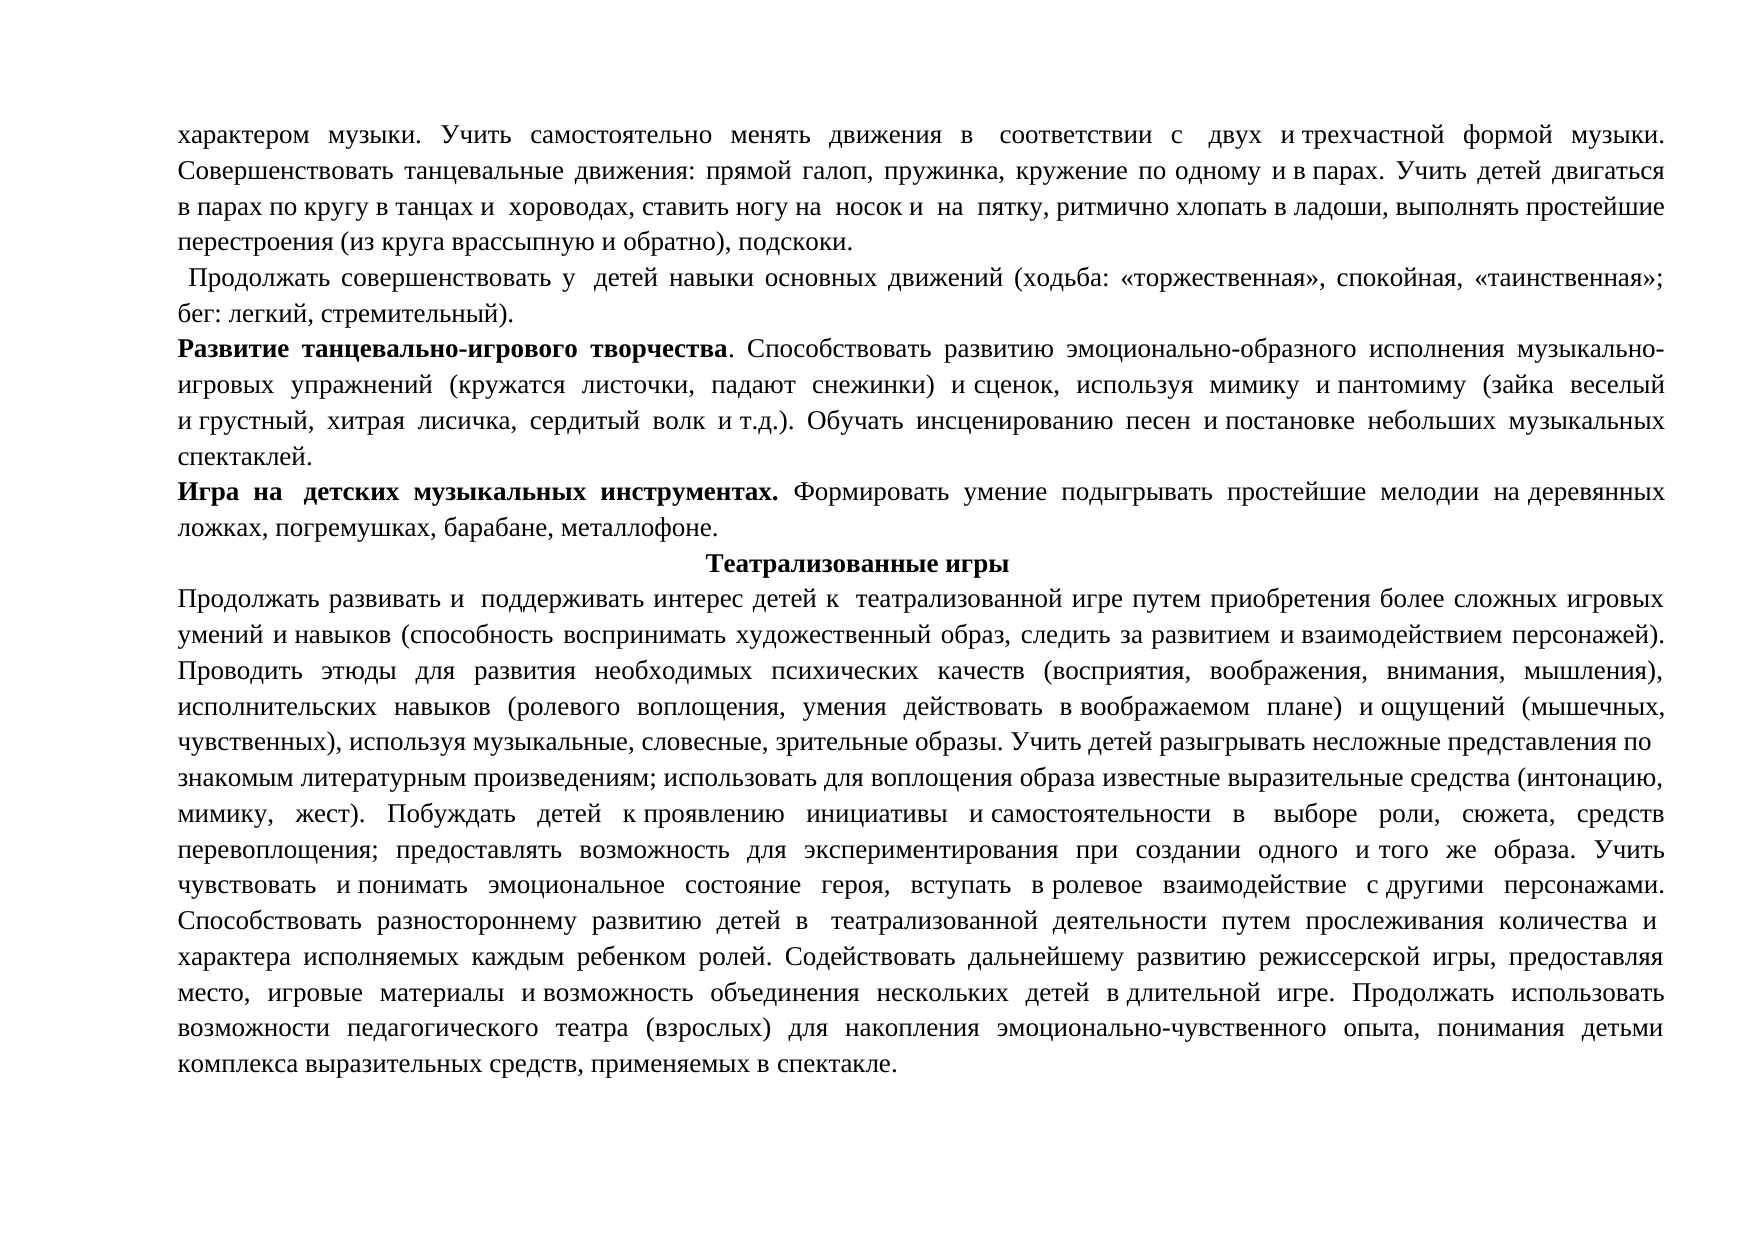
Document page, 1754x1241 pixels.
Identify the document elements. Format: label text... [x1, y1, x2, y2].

text Игра на детских музыкальных инструментах. Формировать умение подыгрывать простейшие мелодии на деревянных ложках, погремушках, барабане, металлофоне. [177, 475, 1665, 542]
text Продолжать развивать и поддерживать интерес детей к театрализованной игре путем приобретения более сложных игровых умений и навыков (способность воспринимать художественный образ, следить за развитием и взаимодействием персонажей). Проводить этюды для развития необходимых психических качеств (восприятия, воображения, внимания, мышления), исполнительских навыков (ролевого воплощения, умения действовать в воображаемом плане) и ощущений (мышечных, чувственных), используя музыкальные, словесные, зрительные образы. Учить детей разыгрывать несложные представления по знакомым литературным произведениям; использовать для воплощения образа известные выразительные средства (интонацию, мимику, жест). Побуждать детей к проявлению инициативы и самостоятельности в выборе роли, сюжета, средств перевоплощения; предоставлять возможность для экспериментирования при создании одного и того же образа. Учить чувствовать и понимать эмоциональное состояние героя, вступать в ролевое взаимодействие с другими персонажами. Способствовать разностороннему развитию детей в театрализованной деятельности путем прослеживания количества и характера исполняемых каждым ребенком ролей. Содействовать дальнейшему развитию режиссерской игры, предоставляя место, игровые материалы и возможность объединения нескольких детей в длительной игре. Продолжать использовать возможности педагогического театра (взрослых) для накопления эмоционально-чувственного опыта, понимания детьми комплекса выразительных средств, применяемых в спектакле. [177, 583, 1665, 1078]
text Развитие танцевально-игрового творчества. Способствовать развитию эмоционально-образного исполнения музыкально-игровых упражнений (кружатся листочки, падают снежинки) и сценок, используя мимику и пантомиму (зайка веселый и грустный, хитрая лисичка, сердитый волк и т.д.). Обучать инсценированию песен и постановке небольших музыкальных спектаклей. [177, 332, 1665, 471]
text Продолжать совершенствовать у детей навыки основных движений (ходьба: «торжественная», спокойная, «таинственная»; бег: легкий, стремительный). [177, 261, 1665, 328]
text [177, 118, 1665, 256]
text Театрализованные игры [177, 547, 1665, 578]
